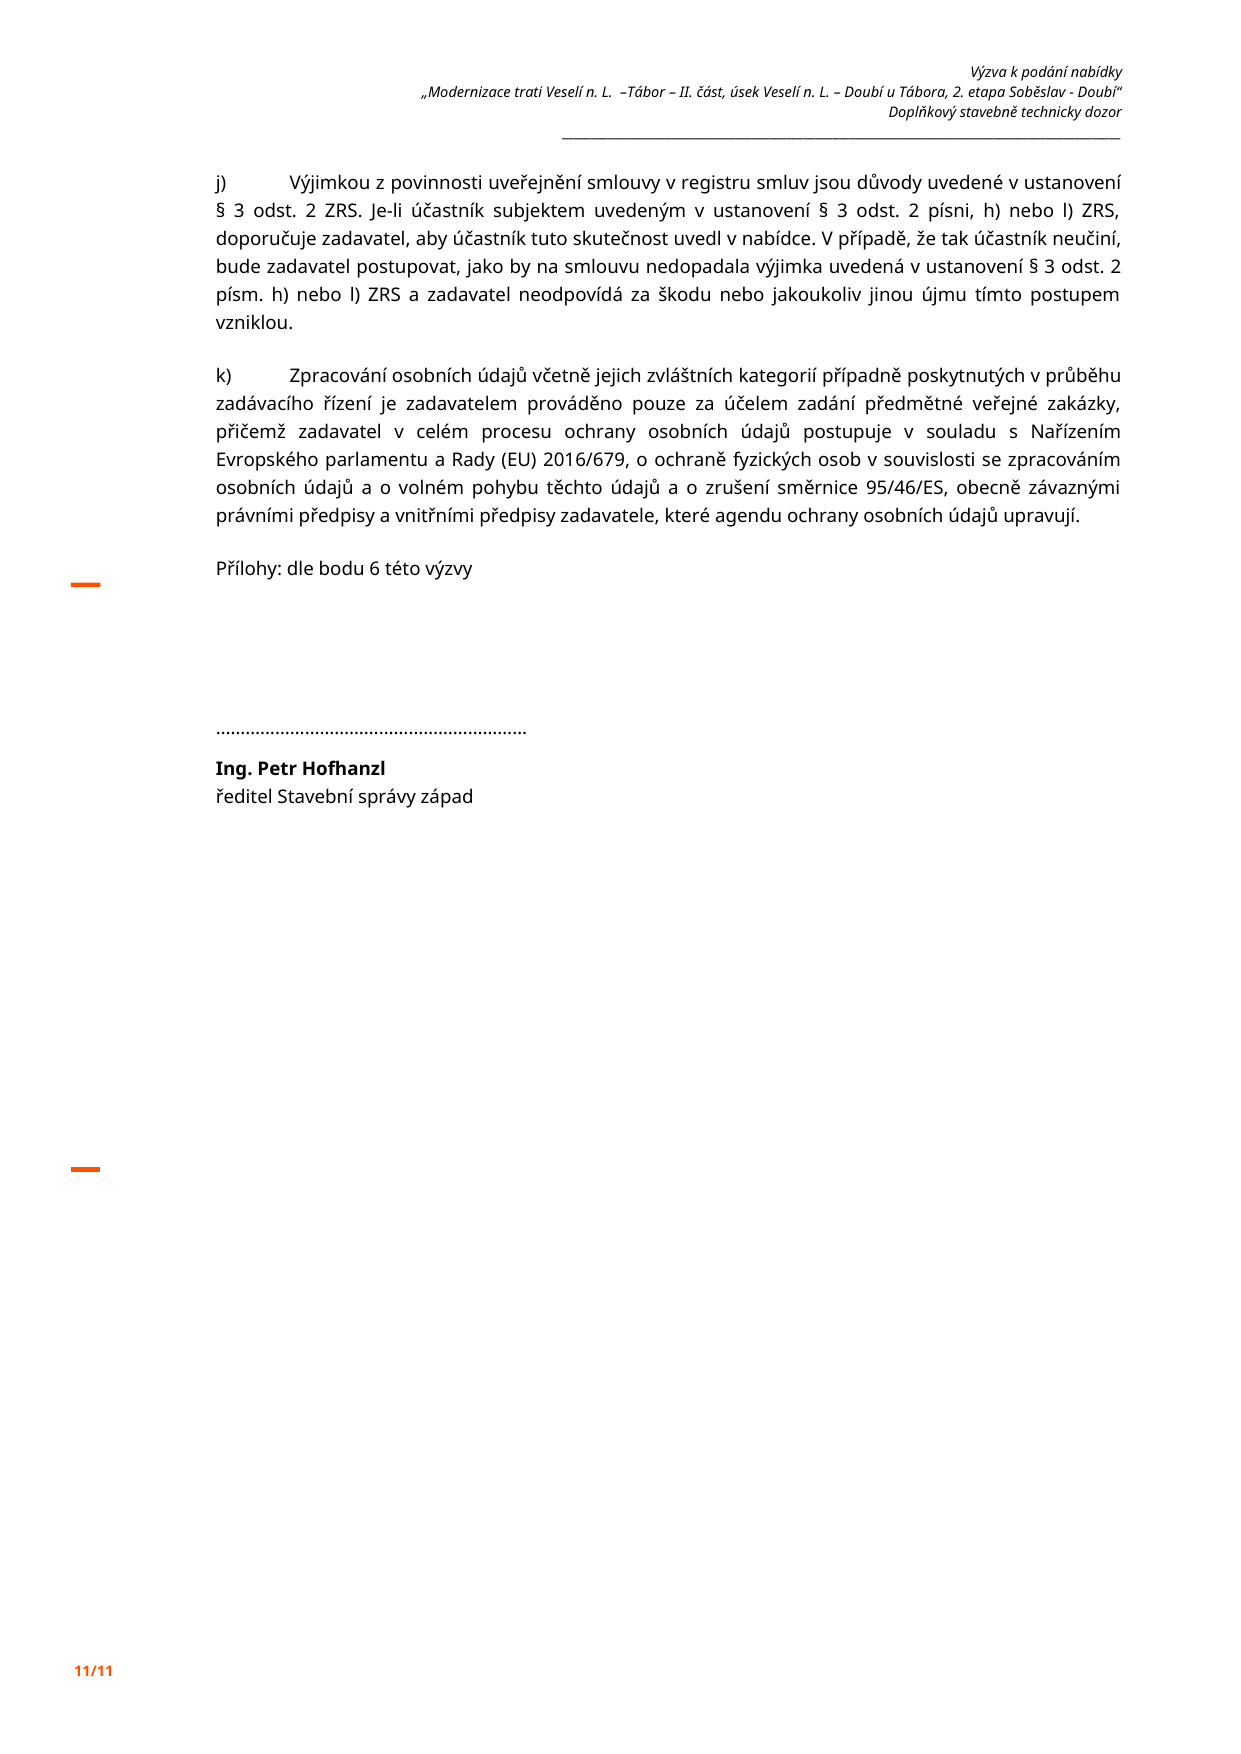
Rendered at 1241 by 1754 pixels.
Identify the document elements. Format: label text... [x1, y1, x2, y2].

text Přílohy: dle bodu 6 této výzvy [216, 555, 1122, 581]
text Ing. Petr Hofhanzl ředitel Stavební správy západ [216, 755, 1122, 808]
text k) Zpracování osobních údajů včetně jejich zvláštních kategorií případně poskytnutých v průběhu zadávacího řízení je zadavatelem prováděno pouze za účelem zadání předmětné veřejné zakázky, přičemž zadavatel v celém procesu ochrany osobních údajů postupuje v souladu s Nařízením Evropského parlamentu a Rady (EU) 2016/679, o ochraně fyzických osob v souvislosti se zpracováním osobních údajů a o volném pohybu těchto údajů a o zrušení směrnice 95/46/ES, obecně závaznými právními předpisy a vnitřními předpisy zadavatele, které agendu ochrany osobních údajů upravují. [216, 362, 1122, 528]
text j) Výjimkou z povinnosti uveřejnění smlouvy v registru smluv jsou důvody uvedené v ustanovení § 3 odst. 2 ZRS. Je-li účastník subjektem uvedeným v ustanovení § 3 odst. 2 písni, h) nebo l) ZRS, doporučuje zadavatel, aby účastník tuto skutečnost uvedl v nabídce. V případě, že tak účastník neučiní, bude zadavatel postupovat, jako by na smlouvu nedopadala výjimka uvedená v ustanovení § 3 odst. 2 písm. h) nebo l) ZRS a zadavatel neodpovídá za škodu nebo jakoukoliv jinou újmu tímto postupem vzniklou. [216, 169, 1122, 335]
text ……………………………………………………… [216, 714, 1122, 740]
